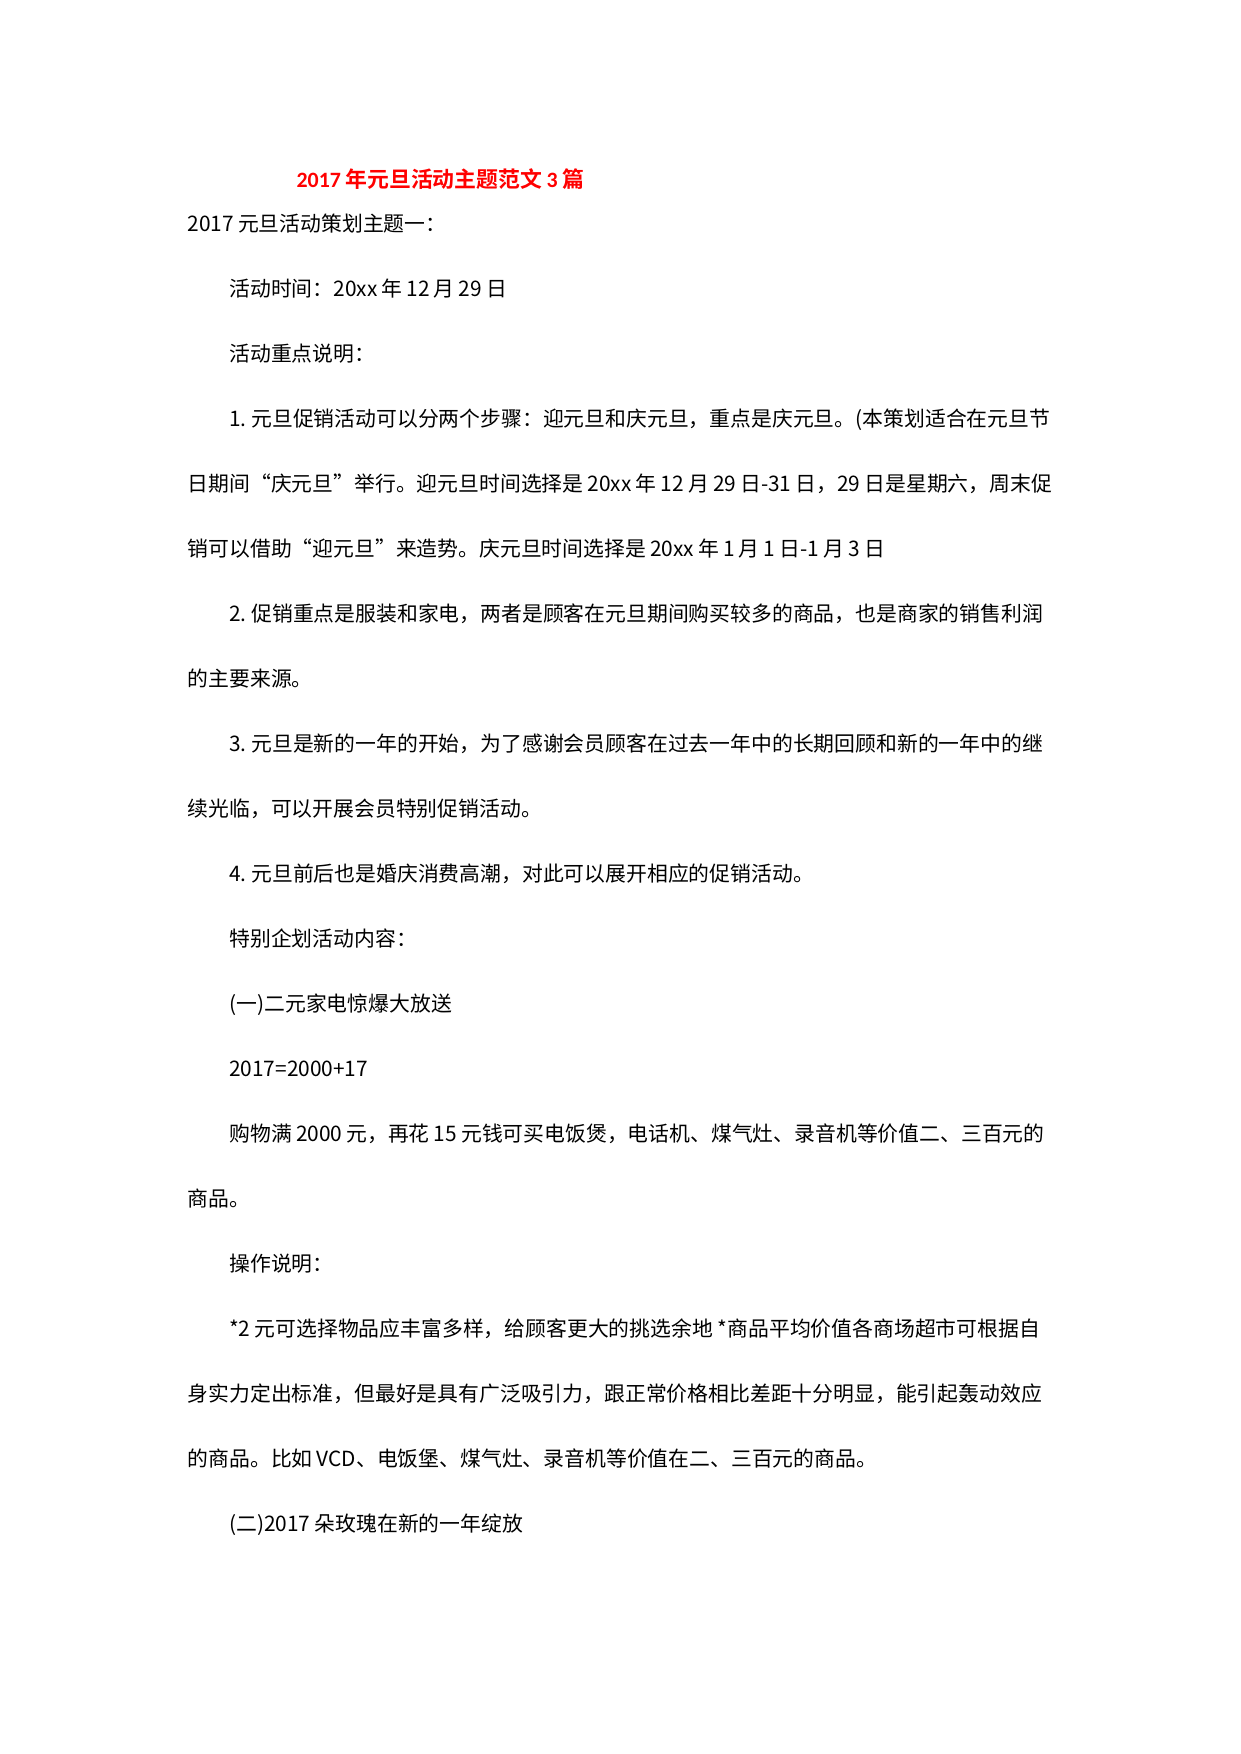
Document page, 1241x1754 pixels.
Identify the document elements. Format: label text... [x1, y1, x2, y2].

text 特别企划活动内容： [187, 909, 1053, 974]
text 1. 元旦促销活动可以分两个步骤：迎元旦和庆元旦，重点是庆元旦。(本策划适合在元旦节日期间“庆元旦”举行。迎元旦时间选择是20xx年12月29日-31日，29日是星期六，周末促销可以借助“迎元旦”来造势。庆元旦时间选择是20xx年1月1日-1月3日 [187, 389, 1053, 584]
text (一)二元家电惊爆大放送 [187, 974, 1053, 1039]
text 2. 促销重点是服装和家电，两者是顾客在元旦期间购买较多的商品，也是商家的销售利润的主要来源。 [187, 584, 1053, 714]
text 活动重点说明： [187, 324, 1053, 389]
text 操作说明： [187, 1234, 1053, 1299]
text 4. 元旦前后也是婚庆消费高潮，对此可以展开相应的促销活动。 [187, 844, 1053, 909]
text (二)2017朵玫瑰在新的一年绽放 [187, 1494, 1053, 1559]
text *2元可选择物品应丰富多样，给顾客更大的挑选余地 *商品平均价值各商场超市可根据自身实力定出标准，但最好是具有广泛吸引力，跟正常价格相比差距十分明显，能引起轰动效应的商品。比如VCD、电饭堡、煤气灶、录音机等价值在二、三百元的商品。 [187, 1299, 1053, 1494]
text 活动时间：20xx年12月29日 [187, 259, 1053, 324]
text 2017=2000+17 [187, 1039, 1053, 1104]
text 购物满2000元，再花15元钱可买电饭煲，电话机、煤气灶、录音机等价值二、三百元的商品。 [187, 1104, 1053, 1234]
text 2017元旦活动策划主题一： [187, 194, 1053, 259]
text 2017年元旦活动主题范文3篇 [187, 162, 1053, 194]
text 3. 元旦是新的一年的开始，为了感谢会员顾客在过去一年中的长期回顾和新的一年中的继续光临，可以开展会员特别促销活动。 [187, 714, 1053, 844]
